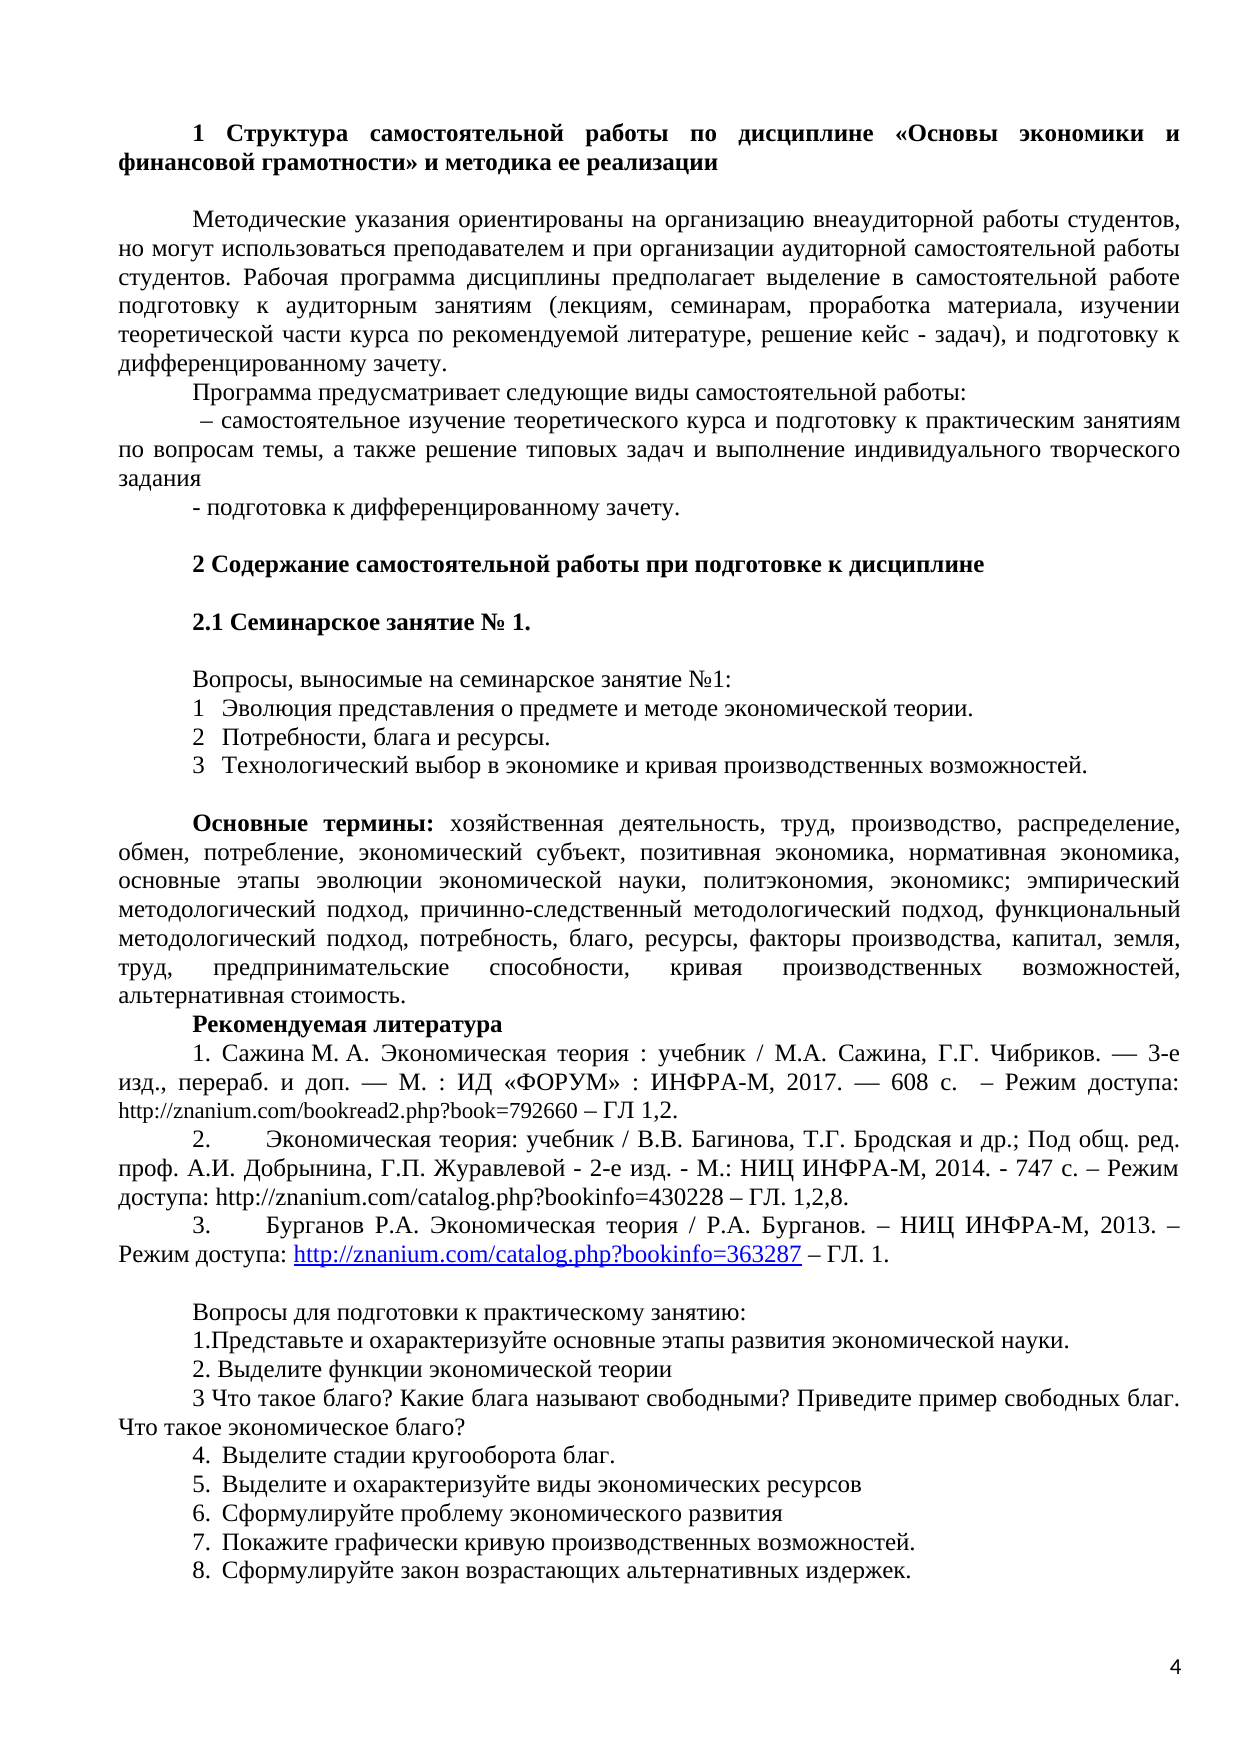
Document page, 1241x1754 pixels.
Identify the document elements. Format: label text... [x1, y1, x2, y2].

list Потребности, блага и ресурсы. [192, 722, 1181, 751]
list Выделите стадии кругооборота благ. [118, 1441, 1181, 1469]
list Сажина М. А. Экономическая теория : учебник / М.А. Сажина, Г.Г. Чибриков. — 3-е изд., перераб. и доп. — М. : ИД «ФОРУМ» : ИНФРА-М, 2017. — 608 с. – Режим доступа: http://znanium.com/bookread2.php?book=792660 – ГЛ 1,2. [118, 1038, 1181, 1124]
text – самостоятельное изучение теоретического курса и подготовку к практическим занятиям по вопросам темы, а также решение типовых задач и выполнение индивидуального творческого задания [118, 406, 1181, 492]
text 2. Выделите функции экономической теории [118, 1354, 1181, 1383]
list Экономическая теория: учебник / В.В. Багинова, Т.Г. Бродская и др.; Под общ. ред. проф. А.И. Добрынина, Г.П. Журавлевой - 2-e изд. - М.: НИЦ ИНФРА-М, 2014. - 747 с. – Режим доступа: http://znanium.com/catalog.php?bookinfo=430228 – ГЛ. 1,2,8. [118, 1124, 1181, 1211]
list Бурганов Р.А. Экономическая теория / Р.А. Бурганов. – НИЦ ИНФРА-М, 2013. – Режим доступа: http://znanium.com/catalog.php?bookinfo=363287 – ГЛ. 1. [118, 1211, 1181, 1268]
list Сформулируйте проблему экономического развития [118, 1498, 1181, 1527]
text 1 Структура самостоятельной работы по дисциплине «Основы экономики и финансовой грамотности» и методика ее реализации [118, 118, 1181, 176]
text Вопросы, выносимые на семинарское занятие №1: [118, 664, 1181, 693]
text 3 Что такое благо? Какие блага называют свободными? Приведите пример свободных благ. Что такое экономическое благо? [118, 1383, 1181, 1441]
list Выделите и охарактеризуйте виды экономических ресурсов [118, 1469, 1181, 1498]
list Покажите графически кривую производственных возможностей. [118, 1527, 1181, 1556]
text Основные термины: хозяйственная деятельность, труд, производство, распределение, обмен, потребление, экономический субъект, позитивная экономика, нормативная экономика, основные этапы эволюции экономической науки, политэкономия, экономикс; эмпирический методологический подход, причинно-следственный методологический подход, функциональный методологический подход, потребность, благо, ресурсы, факторы производства, капитал, земля, труд, предпринимательские способности, кривая производственных возможностей, альтернативная стоимость. [118, 808, 1181, 1009]
text 2 Содержание самостоятельной работы при подготовке к дисциплине [118, 549, 1181, 578]
text Программа предусматривает следующие виды самостоятельной работы: [118, 377, 1181, 406]
text Методические указания ориентированы на организацию внеаудиторной работы студентов, но могут использоваться преподавателем и при организации аудиторной самостоятельной работы студентов. Рабочая программа дисциплины предполагает выделение в самостоятельной работе подготовку к аудиторным занятиям (лекциям, семинарам, проработка материала, изучении теоретической части курса по рекомендуемой литературе, решение кейс - задач), и подготовку к дифференцированному зачету. [118, 204, 1181, 377]
text - подготовка к дифференцированному зачету. [118, 492, 1181, 521]
list Эволюция представления о предмете и методе экономической теории. [192, 693, 1181, 722]
text 2.1 Семинарское занятие № 1. [118, 607, 1181, 636]
text Рекомендуемая литература [118, 1009, 1181, 1038]
text 1.Представьте и охарактеризуйте основные этапы развития экономической науки. [192, 1326, 1181, 1354]
list Технологический выбор в экономике и кривая производственных возможностей. [192, 751, 1181, 779]
list Сформулируйте закон возрастающих альтернативных издержек. [118, 1556, 1181, 1584]
text Вопросы для подготовки к практическому занятию: [118, 1297, 1181, 1326]
